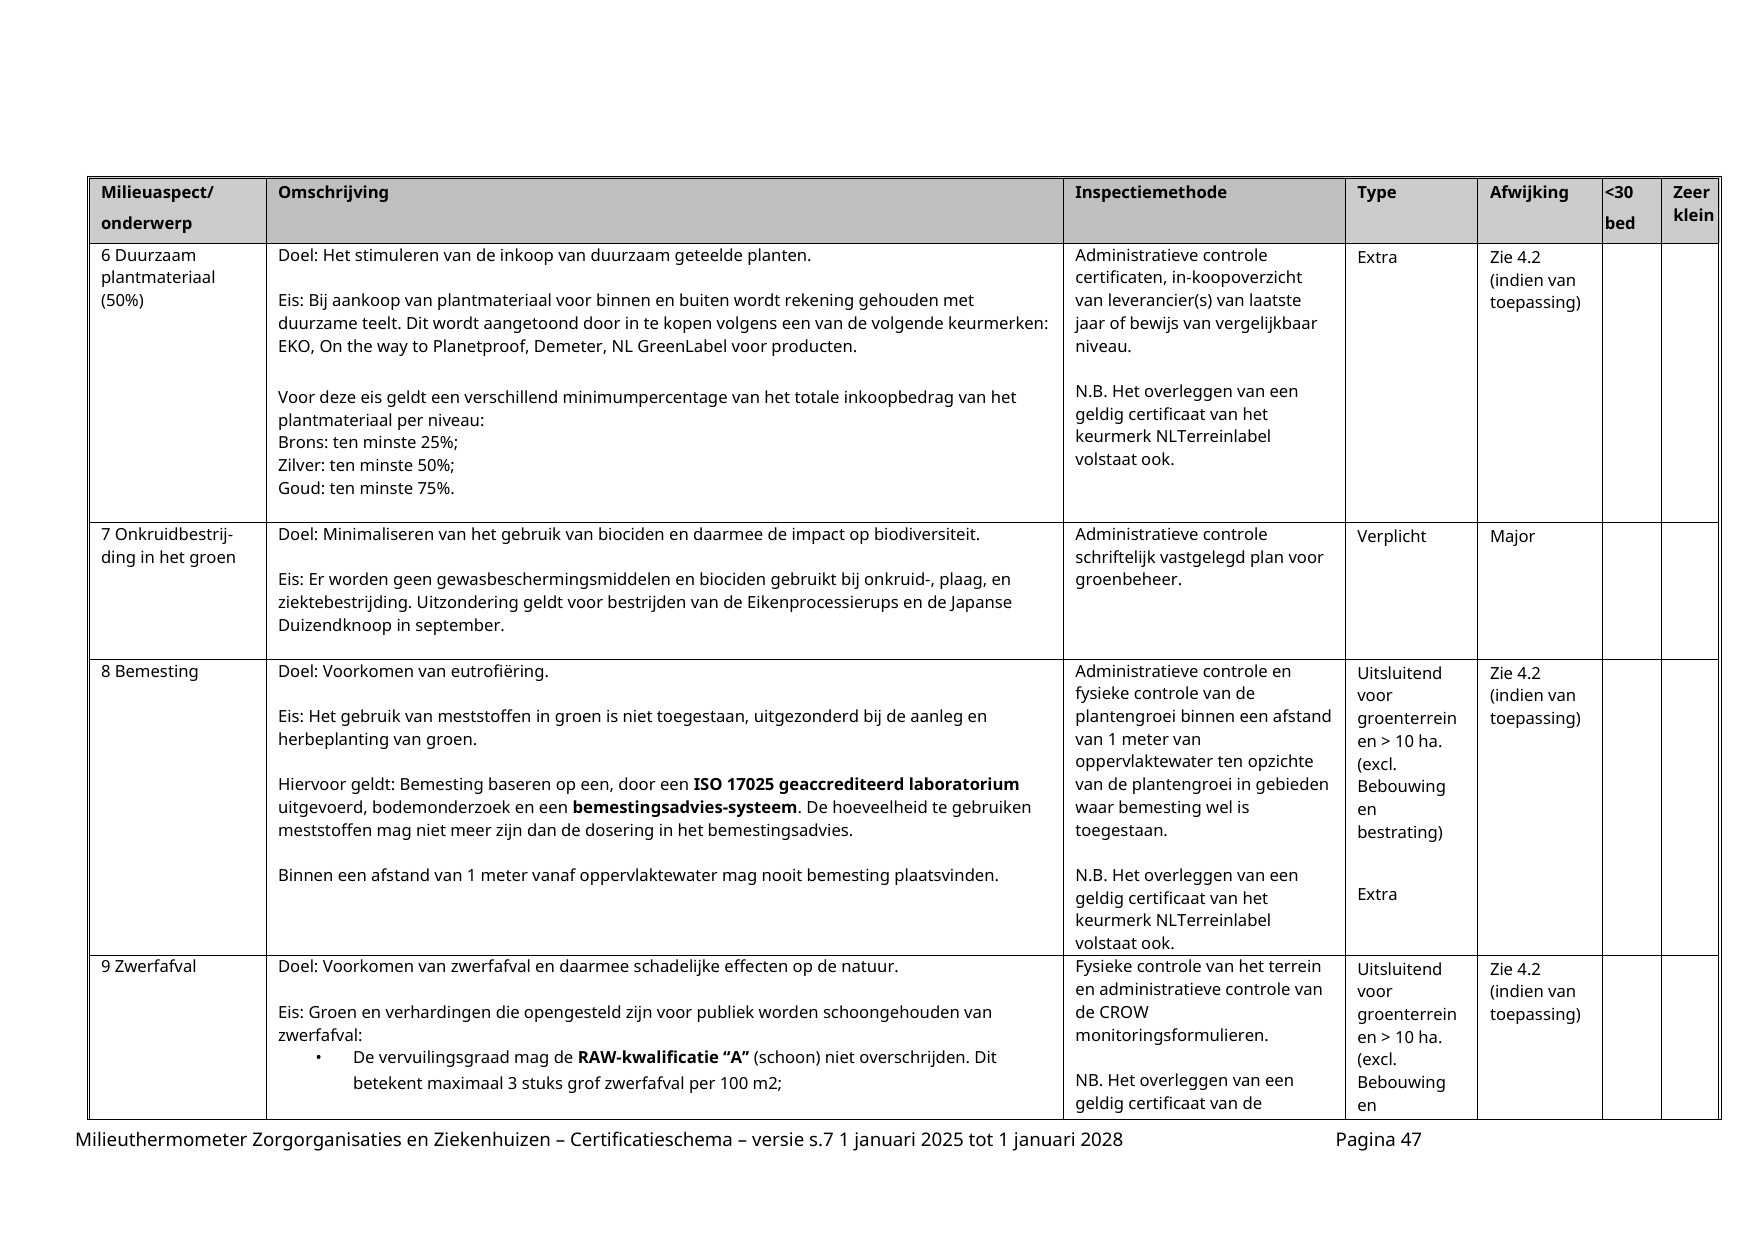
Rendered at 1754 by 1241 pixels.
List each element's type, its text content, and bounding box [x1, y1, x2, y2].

table_cell Doel: Voorkomen van eutrofiëring. Eis: Het gebruik van meststoffen in groen is niet toegestaan, uitgezonderd bij de aanleg en herbeplanting van groen. Hiervoor geldt: Bemesting baseren op een, door een ISO 17025 geaccrediteerd laboratorium uitgevoerd, bodemonderzoek en een bemestingsadvies-systeem. De hoeveelheid te gebruiken meststoffen mag niet meer zijn dan de dosering in het bemestingsadvies. Binnen een afstand van 1 meter vanaf oppervlaktewater mag nooit bemesting plaatsvinden. [267, 660, 1063, 954]
table_cell [1662, 244, 1718, 522]
table_cell 7 Onkruidbestrij-ding in het groen [90, 523, 266, 659]
table_cell Major [1478, 523, 1602, 659]
table_cell Extra [1346, 244, 1477, 522]
table_cell Zie 4.2 (indien van toepassing) [1478, 956, 1602, 1119]
table_cell Verplicht [1346, 523, 1477, 659]
table_header Zeer klein [1662, 179, 1718, 243]
table_cell [1662, 660, 1718, 954]
table_cell Uitsluitend voor groenterreinen > 10 ha. (excl. Bebouwing en bestrating) Extra [1346, 660, 1477, 954]
table_header Inspectiemethode [1064, 179, 1345, 243]
table_header Type [1346, 179, 1477, 243]
table_cell Doel: Minimaliseren van het gebruik van biociden en daarmee de impact op biodiversiteit. Eis: Er worden geen gewasbeschermingsmiddelen en biociden gebruikt bij onkruid-, plaag, en ziektebestrijding. Uitzondering geldt voor bestrijden van de Eikenprocessierups en de Japanse Duizendknoop in september. [267, 523, 1063, 659]
table_cell 6 Duurzaam plantmateriaal (50%) [90, 244, 266, 522]
table_cell Zie 4.2 (indien van toepassing) [1478, 660, 1602, 954]
table_cell Administratieve controle schriftelijk vastgelegd plan voor groenbeheer. [1064, 523, 1345, 659]
table_header Milieuaspect/ onderwerp [90, 179, 266, 243]
table_cell [1662, 523, 1718, 659]
table_cell 9 Zwerfafval [90, 956, 266, 1119]
table_cell [1603, 660, 1661, 954]
table_cell 8 Bemesting [90, 660, 266, 954]
table_cell [1603, 956, 1661, 1119]
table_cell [267, 956, 1063, 1119]
table_cell Administratieve controle en fysieke controle van de plantengroei binnen een afstand van 1 meter van oppervlaktewater ten opzichte van de plantengroei in gebieden waar bemesting wel is toegestaan. N.B. Het overleggen van een geldig certificaat van het keurmerk NLTerreinlabel volstaat ook. [1064, 660, 1345, 954]
table_cell Zie 4.2 (indien van toepassing) [1478, 244, 1602, 522]
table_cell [1346, 956, 1477, 1119]
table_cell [1064, 956, 1345, 1119]
table_cell Administratieve controle certificaten, in-koopoverzicht van leverancier(s) van laatste jaar of bewijs van vergelijkbaar niveau. N.B. Het overleggen van een geldig certificaat van het keurmerk NLTerreinlabel volstaat ook. [1064, 244, 1345, 522]
table_header Omschrijving [267, 179, 1063, 243]
table_cell [1603, 244, 1661, 522]
table_cell [1603, 523, 1661, 659]
table_cell Doel: Het stimuleren van de inkoop van duurzaam geteelde planten. Eis: Bij aankoop van plantmateriaal voor binnen en buiten wordt rekening gehouden met duurzame teelt. Dit wordt aangetoond door in te kopen volgens een van de volgende keurmerken: EKO, On the way to Planetproof, Demeter, NL GreenLabel voor producten. Voor deze eis geldt een verschillend minimumpercentage van het totale inkoopbedrag van het plantmateriaal per niveau: Brons: ten minste 25%; Zilver: ten minste 50%; Goud: ten minste 75%. [267, 244, 1063, 522]
table_cell [1662, 956, 1718, 1119]
table_header <30 bed [1603, 179, 1661, 243]
table_header Afwijking [1478, 179, 1602, 243]
